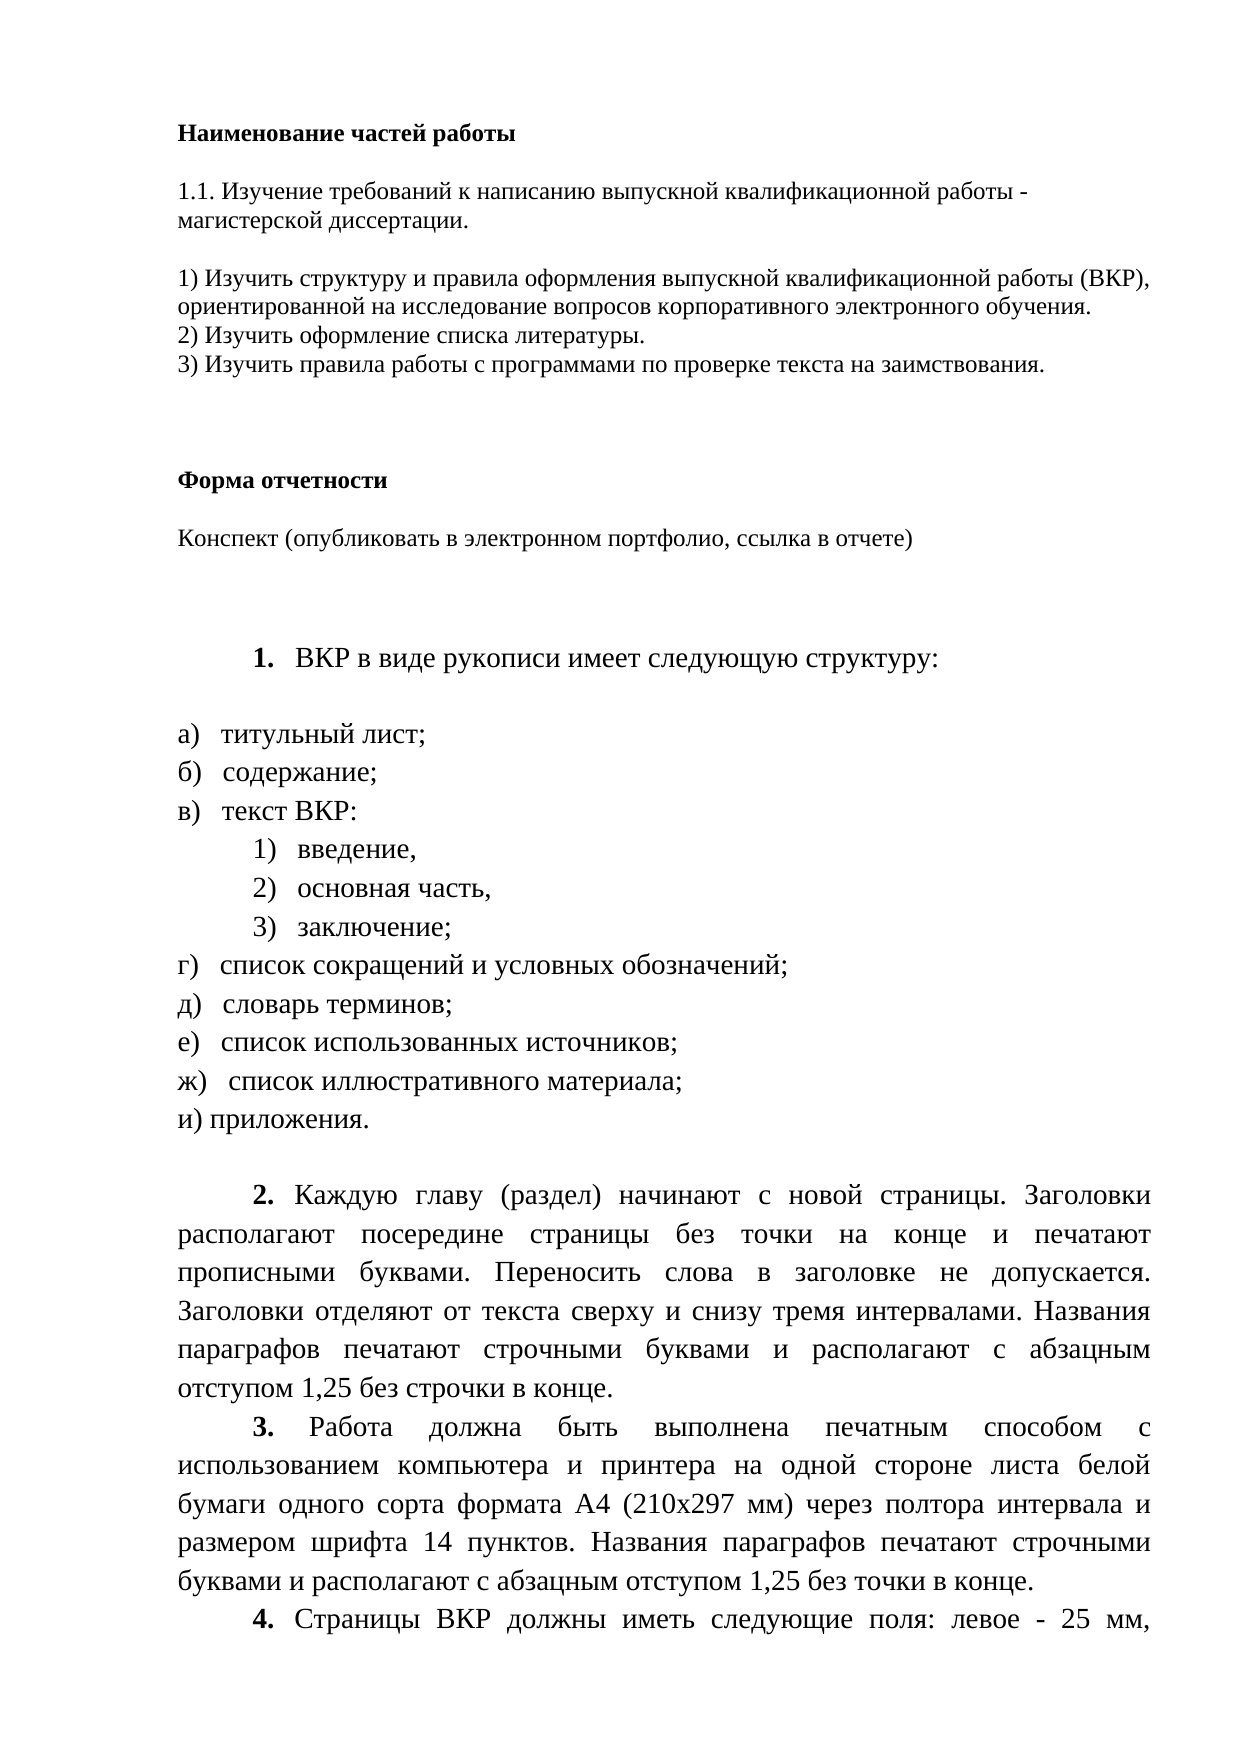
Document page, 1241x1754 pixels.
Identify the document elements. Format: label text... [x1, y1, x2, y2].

text 2) Изучить оформление списка литературы. [177, 320, 1152, 349]
list Каждую главу (раздел) начинают с новой страницы. Заголовки располагают посередине страницы без точки на конце и печатают прописными буквами. Переносить слова в заголовке не допускается. Заголовки отделяют от текста сверху и снизу тремя интервалами. Названия параграфов печатают строчными буквами и располагают с абзацным отступом 1,25 без строчки в конце. [177, 1177, 1152, 1404]
text Конспект (опубликовать в электронном портфолио, ссылка в отчете) [177, 523, 1152, 551]
text д) словарь терминов; [177, 986, 1152, 1019]
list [177, 1601, 1152, 1635]
text г) список сокращений и условных обозначений; [177, 947, 1152, 981]
list основная часть, [177, 870, 1152, 904]
text Наименование частей работы [177, 118, 1152, 147]
text 3) Изучить правила работы с программами по проверке текста на заимствования. [177, 349, 1152, 378]
text и) приложения. [177, 1101, 1152, 1135]
text в) текст ВКР: [177, 793, 1152, 827]
text 1.1. Изучение требований к написанию выпускной квалификационной работы - магистерской диссертации. [177, 176, 1152, 233]
text 1) Изучить структуру и правила оформления выпускной квалификационной работы (ВКР), ориентированной на исследование вопросов корпоративного электронного обучения. [177, 263, 1152, 320]
text б) содержание; [177, 754, 1152, 788]
list введение, [177, 832, 1152, 865]
list ВКР в виде рукописи имеет следующую структуру: [177, 640, 1152, 673]
list Работа должна быть выполнена печатным способом с использованием компьютера и принтера на одной стороне листа белой бумаги одного сорта формата А4 (210х297 мм) через полтора интервала и размером шрифта 14 пунктов. Названия параграфов печатают строчными буквами и располагают с абзацным отступом 1,25 без точки в конце. [177, 1409, 1152, 1596]
text ж) список иллюстративного материала; [177, 1063, 1152, 1096]
text Форма отчетности [177, 465, 1152, 493]
list заключение; [177, 909, 1152, 942]
text а) титульный лист; [177, 716, 1152, 749]
text е) список использованных источников; [177, 1024, 1152, 1058]
